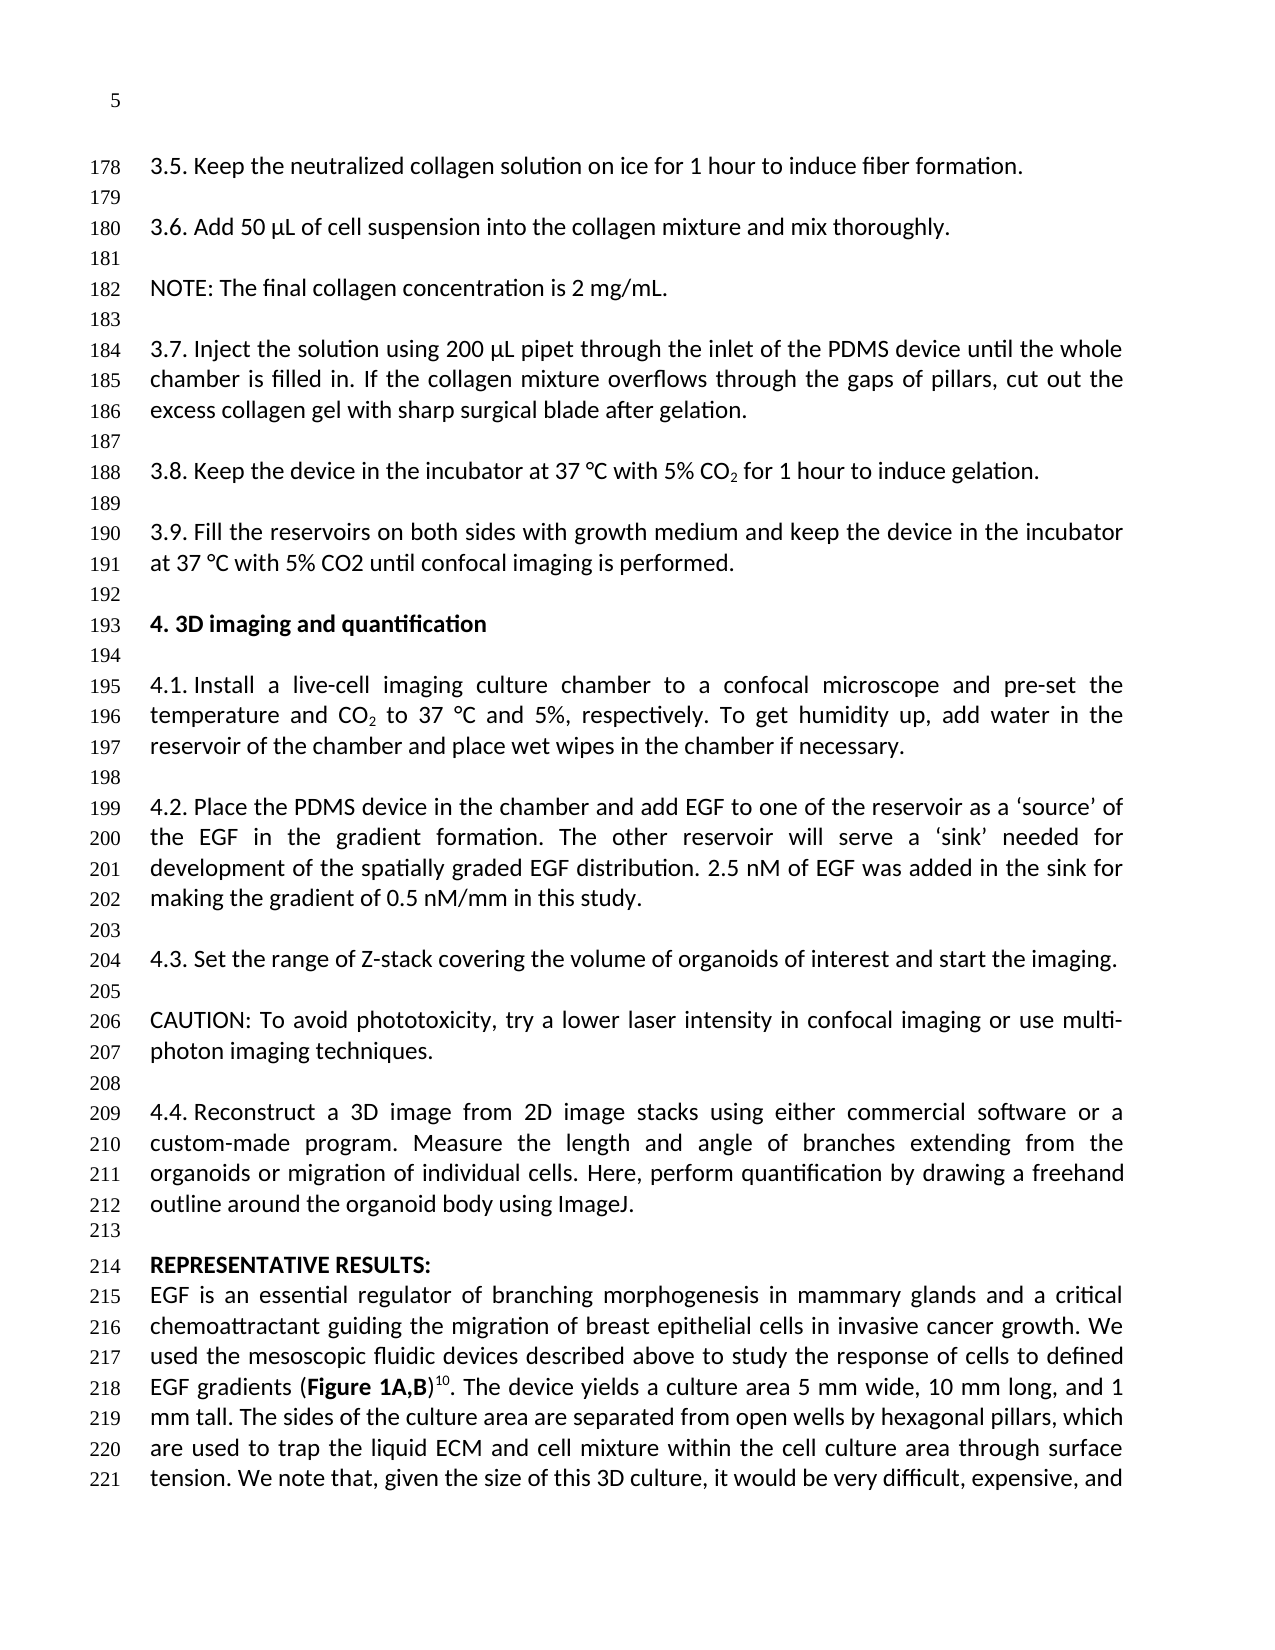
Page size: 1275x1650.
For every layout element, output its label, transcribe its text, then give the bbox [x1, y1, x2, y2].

list 3D imaging and quantification [150, 608, 1125, 638]
list Keep the device in the incubator at 37 °C with 5% CO2 for 1 hour to induce gelation. [150, 455, 1125, 486]
list Inject the solution using 200 μL pipet through the inlet of the PDMS device until the whole chamber is filled in. If the collagen mixture overflows through the gaps of pillars, cut out the excess collagen gel with sharp surgical blade after gelation. [150, 333, 1125, 425]
list Reconstruct a 3D image from 2D image stacks using either commercial software or a custom-made program. Measure the length and angle of branches extending from the organoids or migration of individual cells. Here, perform quantification by drawing a freehand outline around the organoid body using ImageJ. [150, 1096, 1125, 1218]
list Install a live-cell imaging culture chamber to a confocal microscope and pre-set the temperature and CO2 to 37 °C and 5%, respectively. To get humidity up, add water in the reservoir of the chamber and place wet wipes in the chamber if necessary. [150, 669, 1125, 760]
list Fill the reservoirs on both sides with growth medium and keep the device in the incubator at 37 °C with 5% CO2 until confocal imaging is performed. [150, 516, 1125, 577]
list Place the PDMS device in the chamber and add EGF to one of the reservoir as a ‘source’ of the EGF in the gradient formation. The other reservoir will serve a ‘sink’ needed for development of the spatially graded EGF distribution. 2.5 nM of EGF was added in the sink for making the gradient of 0.5 nM/mm in this study. [150, 791, 1125, 913]
list Add 50 μL of cell suspension into the collagen mixture and mix thoroughly. [150, 211, 1125, 242]
list Keep the neutralized collagen solution on ice for 1 hour to induce fiber formation. [150, 150, 1125, 181]
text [150, 1279, 1125, 1493]
list Set the range of Z-stack covering the volume of organoids of interest and start the imaging. [150, 943, 1125, 974]
text NOTE: The final collagen concentration is 2 mg/mL. [150, 272, 1125, 303]
text REPRESENTATIVE RESULTS: [150, 1249, 1125, 1279]
text CAUTION: To avoid phototoxicity, try a lower laser intensity in confocal imaging or use multi-photon imaging techniques. [150, 1004, 1125, 1066]
